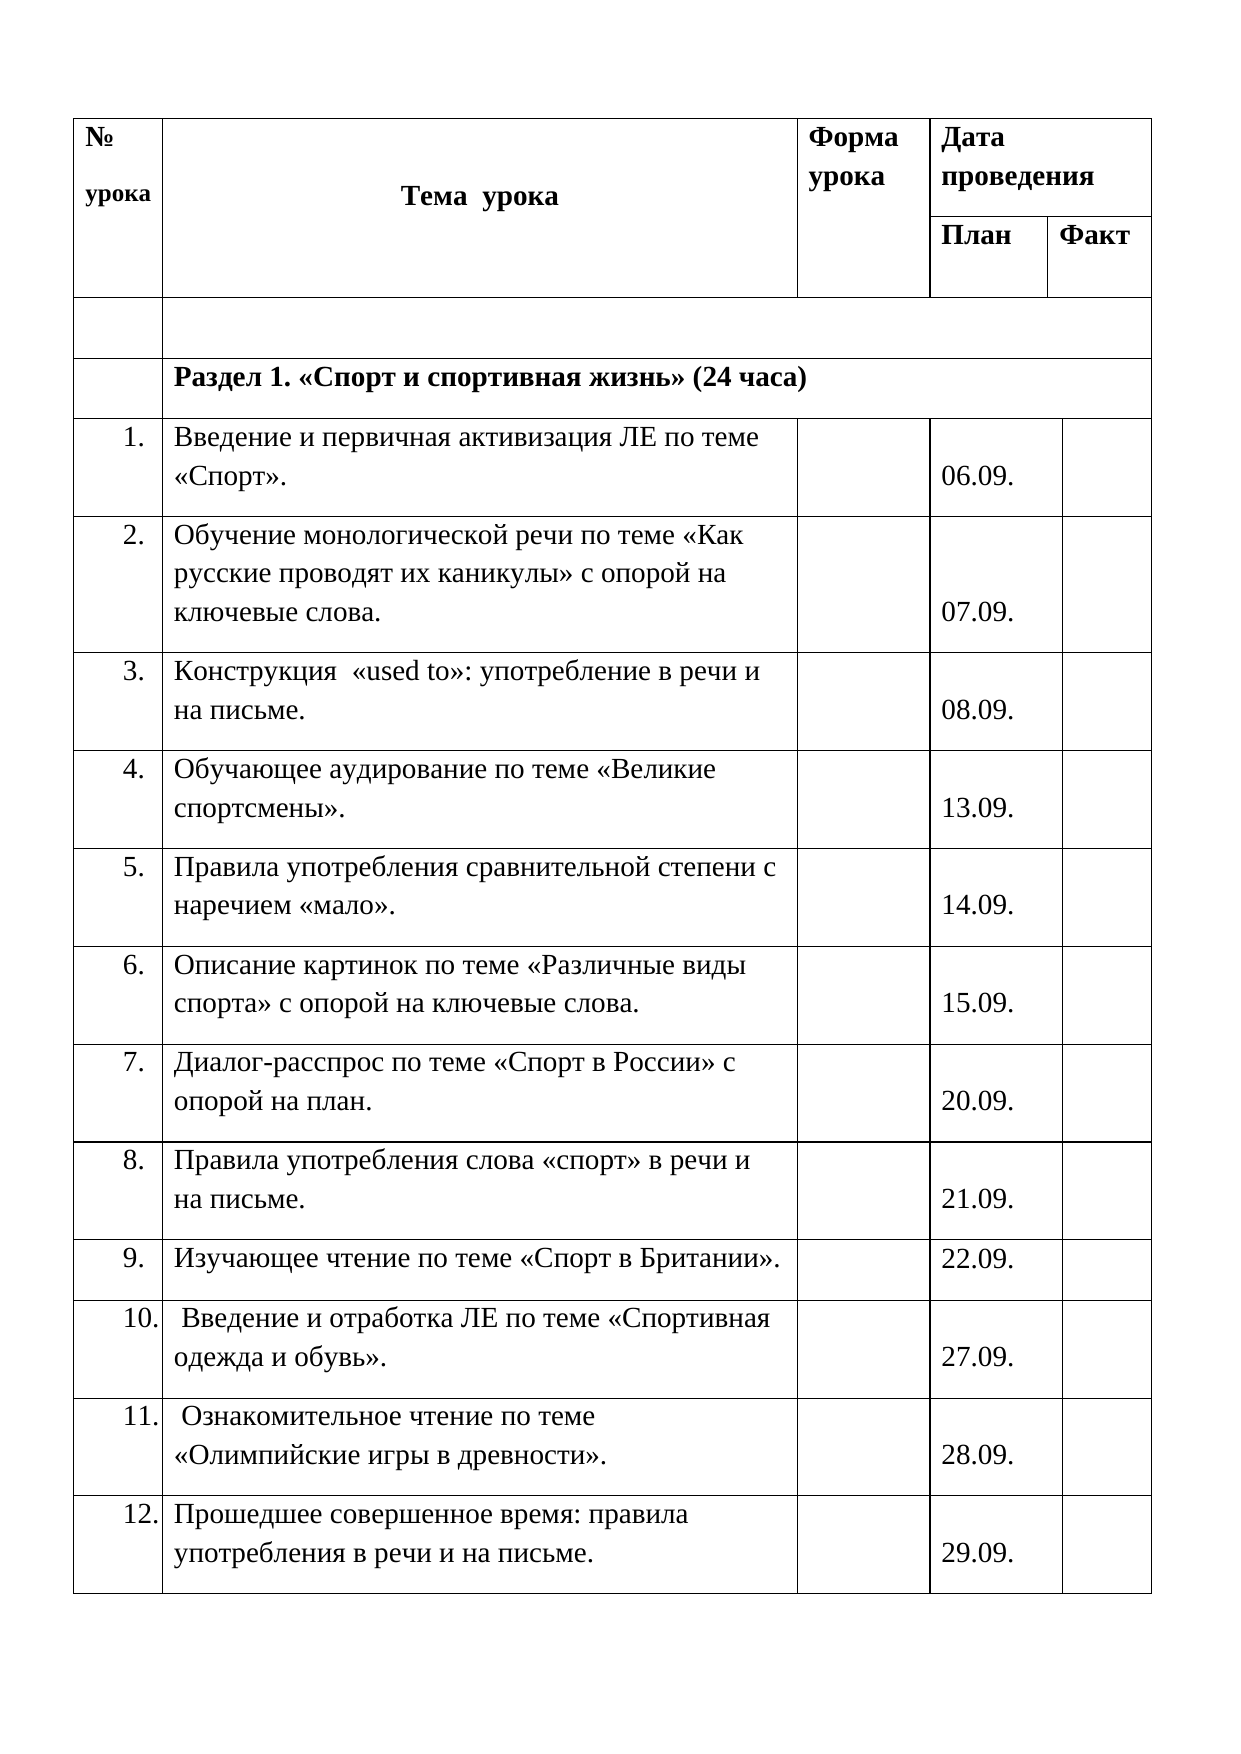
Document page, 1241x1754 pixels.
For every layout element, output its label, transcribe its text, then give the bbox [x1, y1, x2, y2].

table_cell Обучающее аудирование по теме «Великие спортсмены». [163, 751, 797, 848]
table_cell [798, 1240, 929, 1299]
table_cell [1063, 517, 1151, 652]
table_cell [74, 1399, 162, 1495]
table_cell [1063, 1045, 1151, 1141]
table_header Дата проведения [931, 119, 1151, 216]
table_cell [1063, 1301, 1151, 1397]
table_cell [798, 849, 929, 946]
table_cell 15.09. [931, 947, 1062, 1043]
table_header Форма урока [798, 119, 929, 297]
table_cell Изучающее чтение по теме «Спорт в Британии». [163, 1240, 797, 1299]
table_cell [798, 751, 929, 848]
table_cell [74, 1496, 162, 1593]
table_cell [74, 359, 162, 418]
table_cell [798, 1301, 929, 1397]
table_cell 13.09. [931, 751, 1062, 848]
table_cell 29.09. [931, 1496, 1062, 1593]
table_cell [1063, 1143, 1151, 1239]
table_cell Ознакомительное чтение по теме «Олимпийские игры в древности». [163, 1399, 797, 1495]
table_cell [74, 1143, 162, 1239]
table_cell [798, 1496, 929, 1593]
table_cell [798, 1399, 929, 1495]
table_cell 21.09. [931, 1143, 1062, 1239]
table_cell Правила употребления слова «спорт» в речи и на письме. [163, 1143, 797, 1239]
table_cell [74, 947, 162, 1043]
table_cell 20.09. [931, 1045, 1062, 1141]
table_cell План [931, 217, 1047, 297]
table_cell 27.09. [931, 1301, 1062, 1397]
table_cell Прошедшее совершенное время: правила употребления в речи и на письме. [163, 1496, 797, 1593]
table_cell [74, 849, 162, 946]
table_cell [74, 751, 162, 848]
table_cell [798, 653, 929, 750]
table_cell [74, 1301, 162, 1397]
table_header Тема урока [163, 119, 797, 297]
table_cell 22.09. [931, 1240, 1062, 1299]
table_cell Правила употребления сравнительной степени с наречием «мало». [163, 849, 797, 946]
table_cell [798, 1143, 929, 1239]
table_cell [798, 1045, 929, 1141]
table_cell 07.09. [931, 517, 1062, 652]
table_cell [74, 419, 162, 516]
table_cell [1063, 1399, 1151, 1495]
table_cell 28.09. [931, 1399, 1062, 1495]
table_cell [1063, 653, 1151, 750]
table_cell [798, 947, 929, 1043]
table_cell Обучение монологической речи по теме «Как русские проводят их каникулы» с опорой на ключевые слова. [163, 517, 797, 652]
table_cell [798, 517, 929, 652]
table_cell Описание картинок по теме «Различные виды спорта» с опорой на ключевые слова. [163, 947, 797, 1043]
table_cell [798, 419, 929, 516]
table_cell [1063, 419, 1151, 516]
table_cell [1063, 751, 1151, 848]
table_cell 06.09. [931, 419, 1062, 516]
table_cell Конструкция «used to»: употребление в речи и на письме. [163, 653, 797, 750]
table_cell [1063, 1496, 1151, 1593]
table_cell [74, 517, 162, 652]
table_header № урока [74, 119, 162, 297]
table_cell [74, 1045, 162, 1141]
table_cell [1063, 1240, 1151, 1299]
table_cell Диалог-расспрос по теме «Спорт в России» с опорой на план. [163, 1045, 797, 1141]
table_cell Раздел 1. «Спорт и спортивная жизнь» (24 часа) [163, 359, 1151, 418]
table_cell Введение и первичная активизация ЛЕ по теме «Спорт». [163, 419, 797, 516]
table_cell Введение и отработка ЛЕ по теме «Спортивная одежда и обувь». [163, 1301, 797, 1397]
table_cell 08.09. [931, 653, 1062, 750]
table_cell [1063, 849, 1151, 946]
table_cell [1063, 947, 1151, 1043]
table_cell [74, 653, 162, 750]
table_cell [74, 1240, 162, 1299]
table_cell Факт [1048, 217, 1151, 297]
table_cell 14.09. [931, 849, 1062, 946]
table_cell [74, 298, 162, 358]
table_cell [163, 298, 1151, 358]
